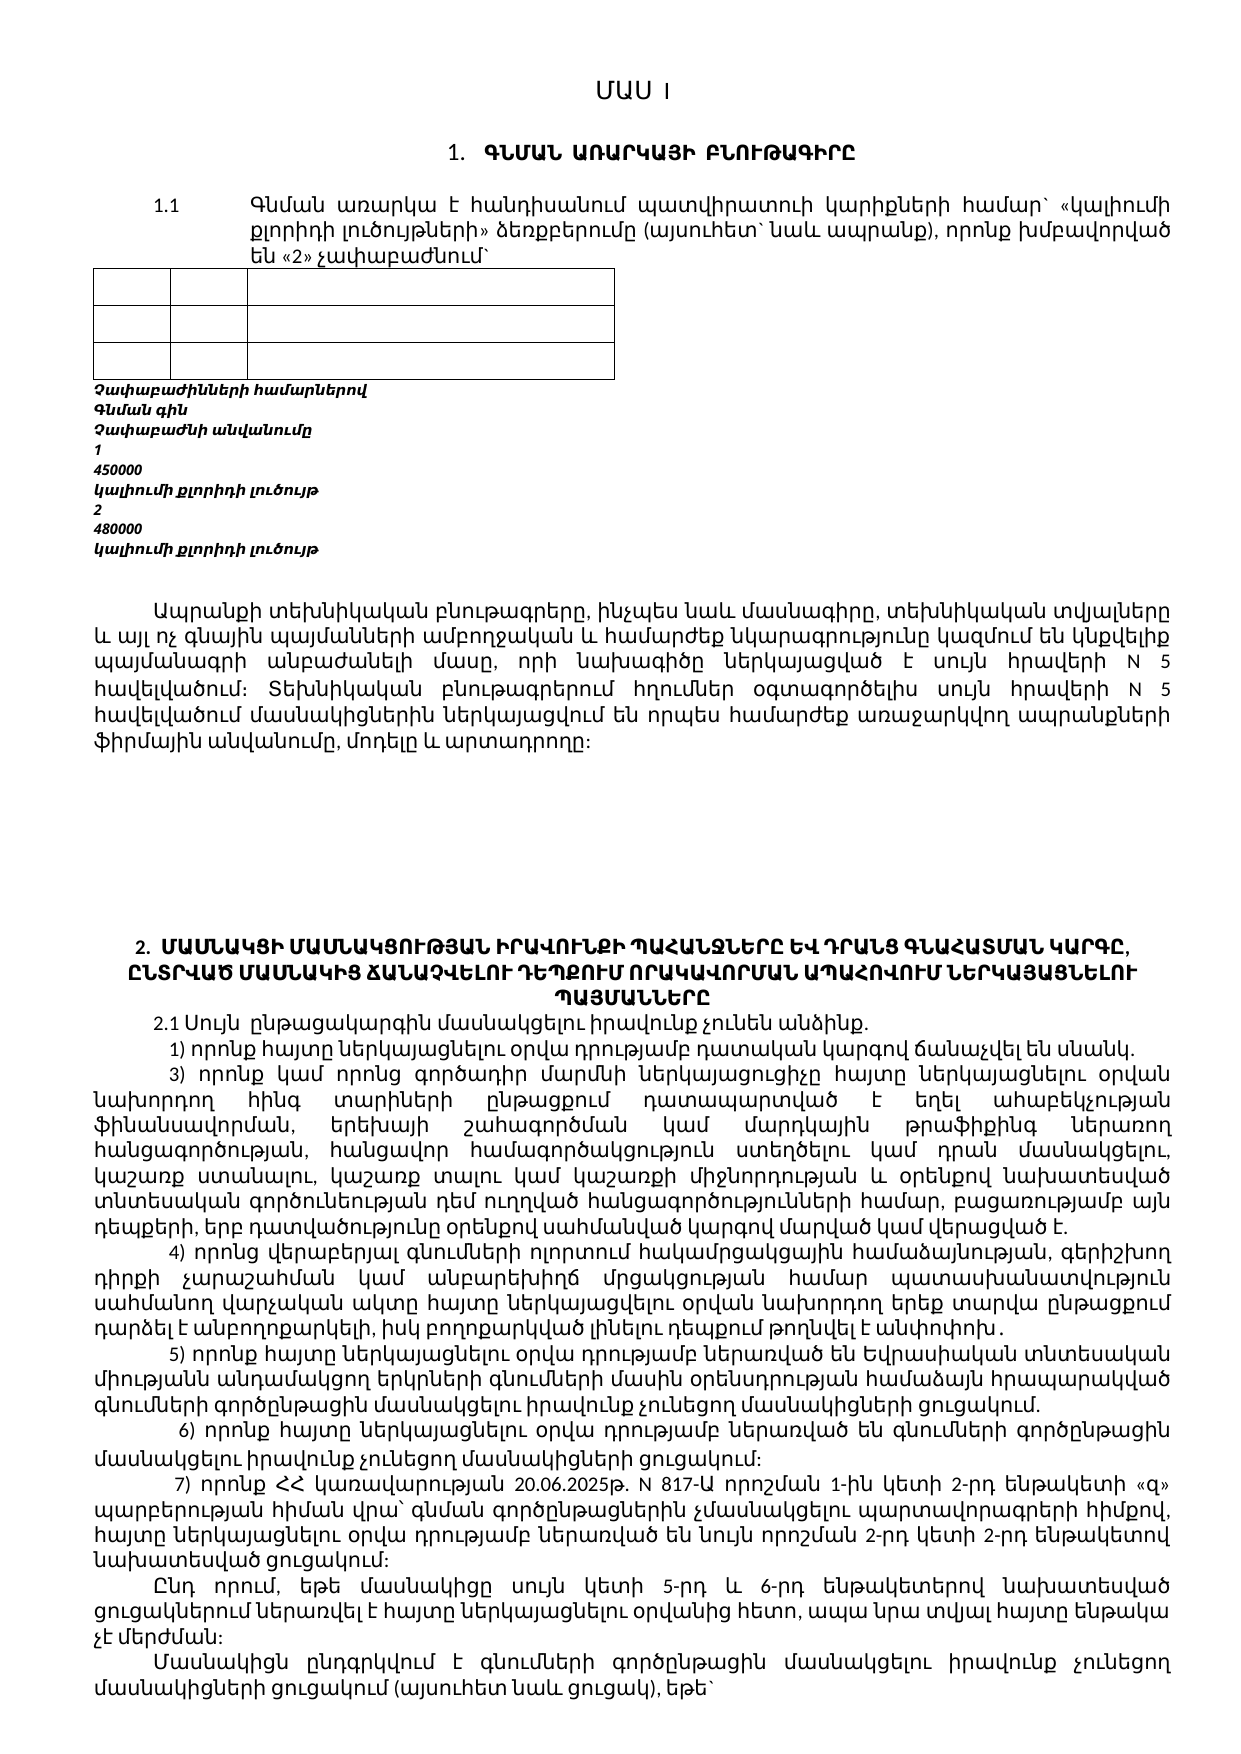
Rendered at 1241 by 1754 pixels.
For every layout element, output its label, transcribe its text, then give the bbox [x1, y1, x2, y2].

text 3) որոնք կամ որոնց գործադիր մարմնի ներկայացուցիչը հայտը ներկայացնելու օրվան նախորդող հինգ տարիների ընթացքում դատապարտված է եղել ահաբեկչության ֆինանսավորման, երեխայի շահագործման կամ մարդկային թրաֆիքինգ ներառող հանցագործության, հանցավոր համագործակցություն ստեղծելու կամ դրան մասնակցելու, կաշառք ստանալու, կաշառք տալու կամ կաշառքի միջնորդության և օրենքով նախատեսված տնտեսական գործունեության դեմ ուղղված հանցագործությունների համար, բացառությամբ այն դեպքերի, երբ դատվածությունը օրենքով սահմանված կարգով մարված կամ վերացված է. [94, 1061, 1171, 1239]
text 5) որոնք հայտը ներկայացնելու օրվա դրությամբ ներառված են Եվրասիական տնտեսական միությանն անդամակցող երկրների գնումների մասին օրենսդրության համաձայն հրապարակված գնումների գործընթացին մասնակցելու իրավունք չունեցող մասնակիցների ցուցակում. [94, 1341, 1171, 1417]
text ՄԱՍ I [94, 75, 1171, 106]
text 6) որոնք հայտը ներկայացնելու օրվա դրությամբ ներառված են գնումների գործընթացին մասնակցելու իրավունք չունեցող մասնակիցների ցուցակում: [94, 1417, 1171, 1471]
text 2. ՄԱՍՆԱԿՑԻ ՄԱՍՆԱԿՑՈՒԹՅԱՆ ԻՐԱՎՈՒՆՔԻ ՊԱՀԱՆՋՆԵՐԸ ԵՎ ԴՐԱՆՑ ԳՆԱՀԱՏՄԱՆ ԿԱՐԳԸ, ԸՆՏՐՎԱԾ ՄԱՍՆԱԿԻՑ ՃԱՆԱՉՎԵԼՈՒ ԴԵՊՔՈՒՄ ՈՐԱԿԱՎՈՐՄԱՆ ԱՊԱՀՈՎՈՒՄ ՆԵՐԿԱՅԱՑՆԵԼՈՒ ՊԱՅՄԱՆՆԵՐԸ [94, 934, 1171, 1011]
text 7) որոնք ՀՀ կառավարության 20.06.2025թ. N 817-Ա որոշման 1-ին կետի 2-րդ ենթակետի «զ» պարբերության հիման վրա՝ գնման գործընթացներին չմասնակցելու պարտավորագրերի հիմքով, հայտը ներկայացնելու օրվա դրությամբ ներառված են նույն որոշման 2-րդ կետի 2-րդ ենթակետով նախատեսված ցուցակում: [94, 1471, 1171, 1573]
text 4) որոնց վերաբերյալ գնումների ոլորտում հակամրցակցային համաձայնության, գերիշխող դիրքի չարաշահման կամ անբարեխիղճ մրցակցության համար պատասխանատվություն սահմանող վարչական ակտը հայտը ներկայացվելու օրվան նախորդող երեք տարվա ընթացքում դարձել է անբողոքարկելի, իսկ բողոքարկված լինելու դեպքում թողնվել է անփոփոխ․ [94, 1239, 1171, 1341]
text Ապրանքի տեխնիկական բնութագրերը, ինչպես նաև մասնագիրը, տեխնիկական տվյալները և այլ ոչ գնային պայմանների ամբողջական և համարժեք նկարագրությունը կազմում են կնքվելիք պայմանագրի անբաժանելի մասը, որի նախագիծը ներկայացված է սույն հրավերի N 5 հավելվածում։ Տեխնիկական բնութագրերում հղումներ օգտագործելիս սույն հրավերի N 5 հավելվածում մասնակիցներին ներկայացվում են որպես համարժեք առաջարկվող ապրանքների ֆիրմային անվանումը, մոդելը և արտադրողը: [94, 598, 1171, 753]
text Մասնակիցն ընդգրկվում է գնումների գործընթացին մասնակցելու իրավունք չունեցող մասնակիցների ցուցակում (այսուհետ նաև ցուցակ), եթե` [94, 1649, 1171, 1700]
subtitle Գնման առարկա է հանդիսանում պատվիրատուի կարիքների համար` «կալիումի քլորիդի լուծույթների» ձեռքբերումը (այսուհետ` նաև ապրանք), որոնք խմբավորված են «2» չափաբաժնում` [153, 192, 1171, 268]
text Ընդ որում, եթե մասնակիցը սույն կետի 5-րդ և 6-րդ ենթակետերով նախատեսված ցուցակներում ներառվել է հայտը ներկայացնելու օրվանից հետո, ապա նրա տվյալ հայտը ենթակա չէ մերժման: [94, 1573, 1171, 1649]
text 2.1 Սույն ընթացակարգին մասնակցելու իրավունք չունեն անձինք. [94, 1011, 1171, 1036]
list ԳՆՄԱՆ ԱՌԱՐԿԱՅԻ ԲՆՈՒԹԱԳԻՐԸ [131, 136, 1171, 167]
text 1) որոնք հայտը ներկայացնելու օրվա դրությամբ դատական կարգով ճանաչվել են սնանկ. [94, 1036, 1171, 1061]
